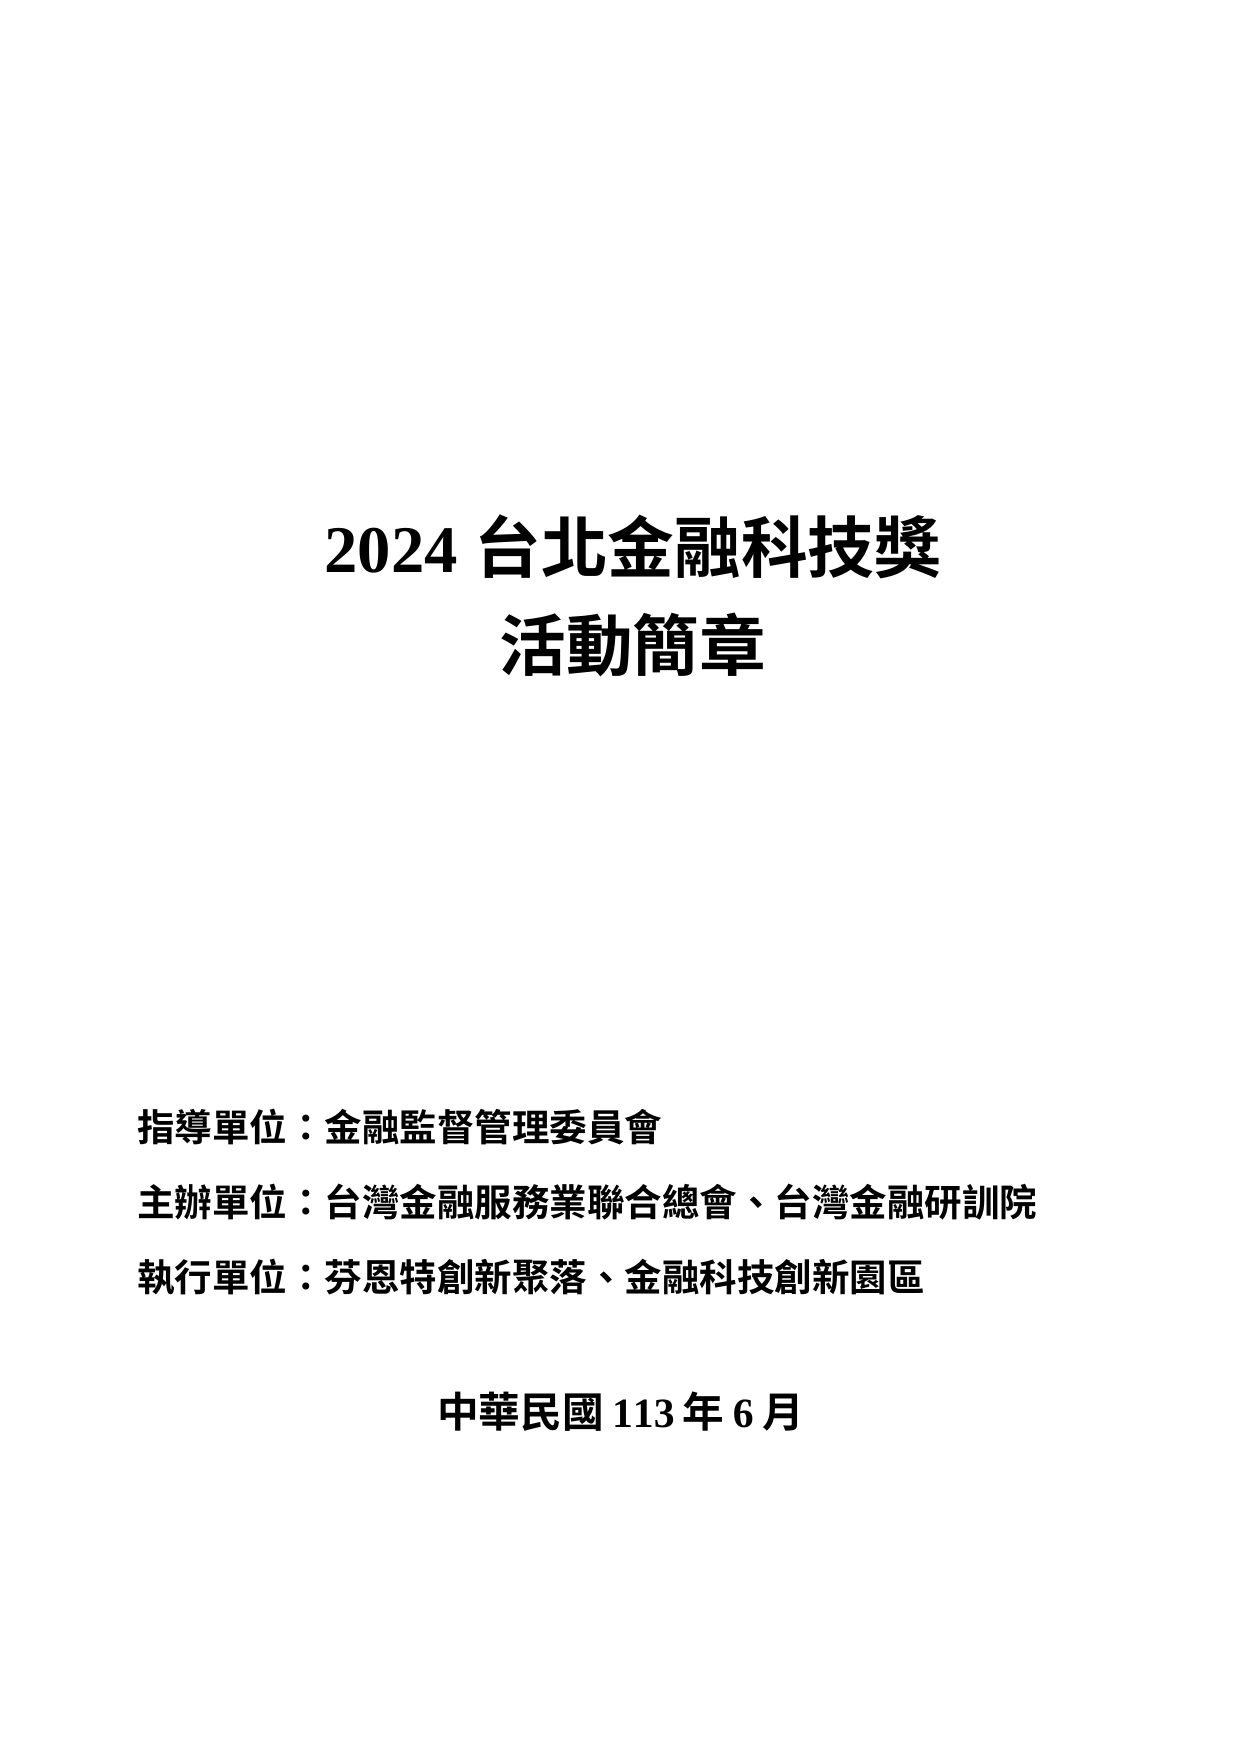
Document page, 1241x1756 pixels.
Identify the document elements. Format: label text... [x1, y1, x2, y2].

text 2024 台北金融科技獎 [137, 504, 1128, 589]
text 中華民國113年6月 [112, 1379, 1128, 1439]
text 活動簡章 [137, 602, 1128, 687]
text 主辦單位：台灣金融服務業聯合總會、台灣金融研訓院 [137, 1166, 1128, 1229]
text 執行單位：芬恩特創新聚落、金融科技創新園區 [137, 1241, 1128, 1366]
text 指導單位：金融監督管理委員會 [137, 1091, 1128, 1154]
